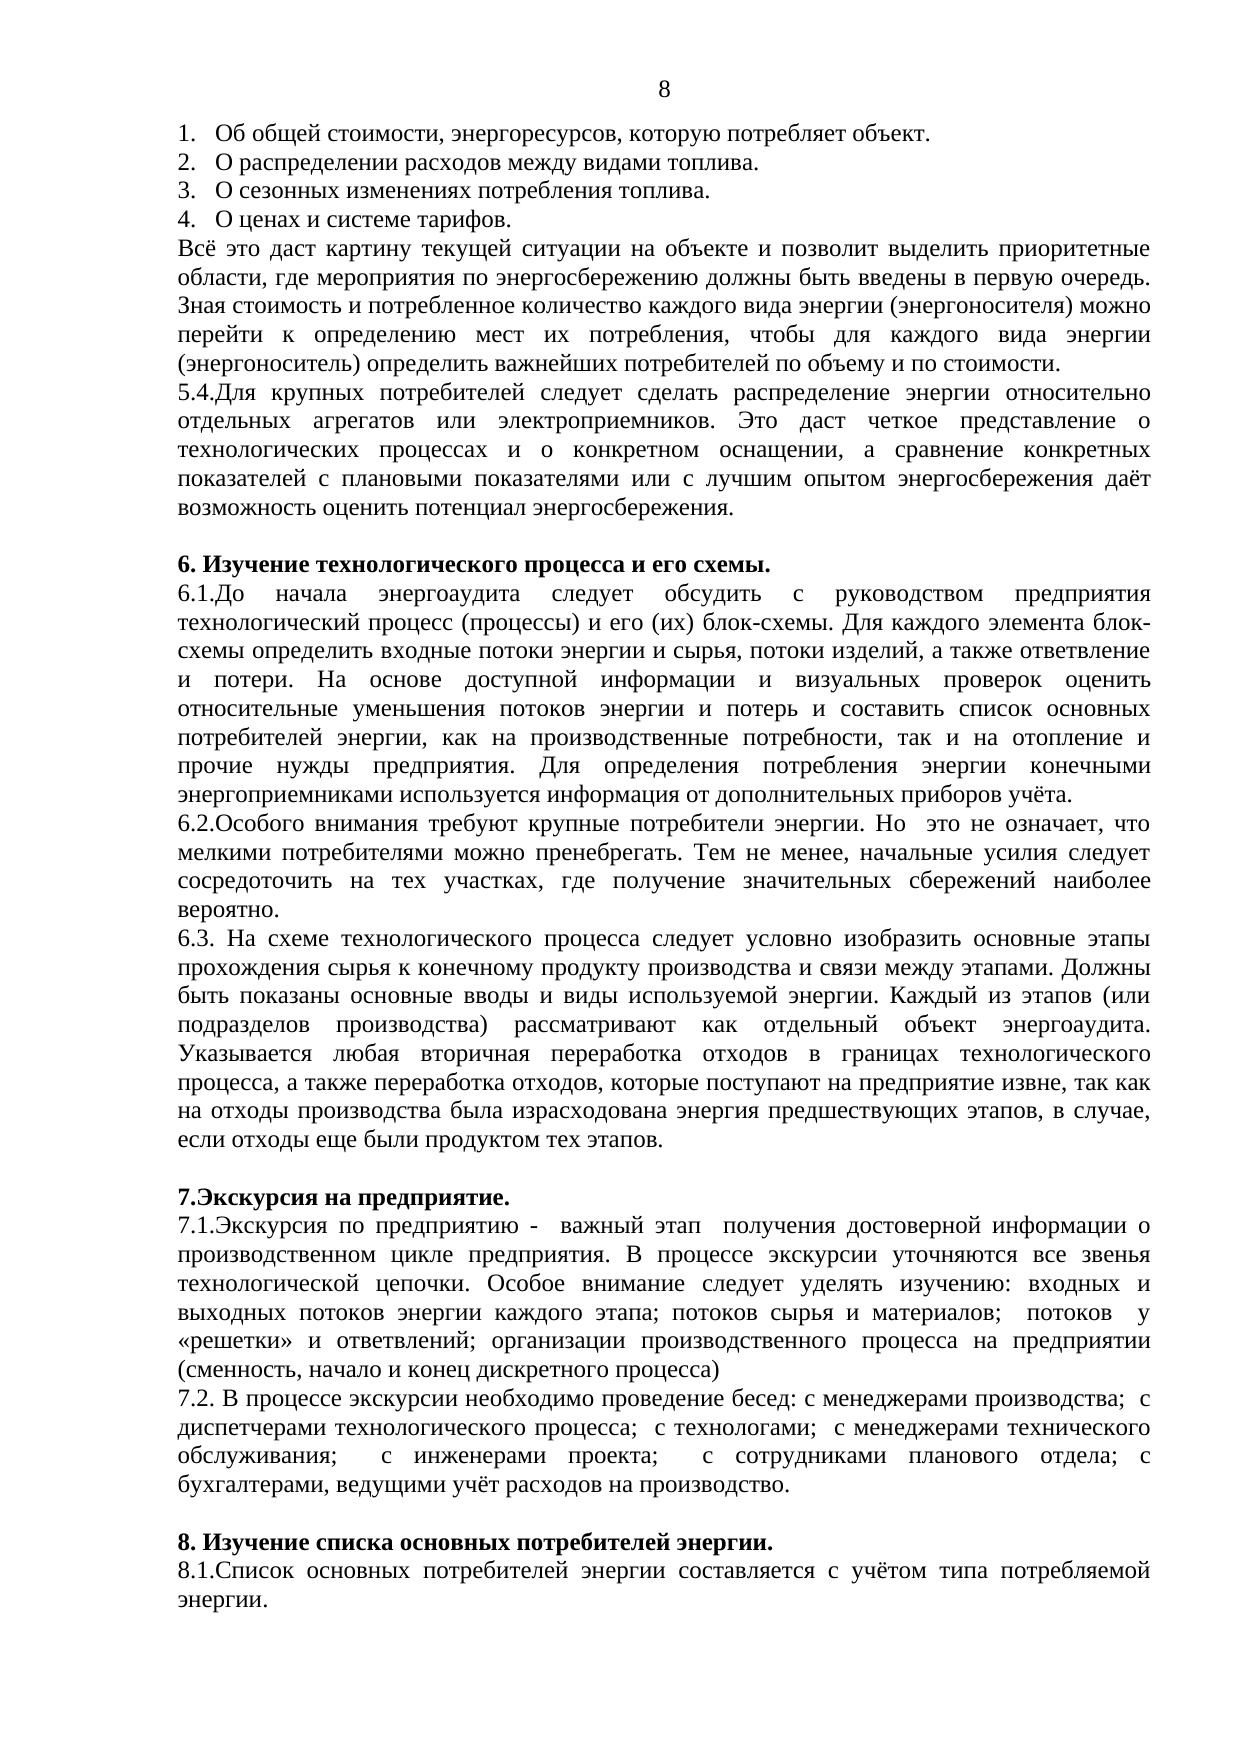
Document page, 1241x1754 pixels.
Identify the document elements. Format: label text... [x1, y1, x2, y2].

text 5.4.Для крупных потребителей следует сделать распределение энергии относительно отдельных агрегатов или электроприемников. Это даст четкое представление о технологических процессах и о конкретном оснащении, а сравнение конкретных показателей с плановыми показателями или с лучшим опытом энергосбережения даёт возможность оценить потенциал энергосбережения. [177, 377, 1152, 521]
text 8. Изучение списка основных потребителей энергии. [177, 1527, 1152, 1556]
text 7.Экскурсия на предприятие. [177, 1182, 1152, 1211]
text 8.1.Список основных потребителей энергии составляется с учётом типа потребляемой энергии. [177, 1556, 1152, 1613]
list О сезонных изменениях потребления топлива. [177, 176, 1152, 204]
text 7.1.Экскурсия по предприятию - важный этап получения достоверной информации о производственном цикле предприятия. В процессе экскурсии уточняются все звенья технологической цепочки. Особое внимание следует уделять изучению: входных и выходных потоков энергии каждого этапа; потоков сырья и материалов; потоков у «решетки» и ответвлений; организации производственного процесса на предприятии (сменность, начало и конец дискретного процесса) [177, 1211, 1152, 1383]
text Всё это даст картину текущей ситуации на объекте и позволит выделить приоритетные области, где мероприятия по энергосбережению должны быть введены в первую очередь. Зная стоимость и потребленное количество каждого вида энергии (энергоносителя) можно перейти к определению мест их потребления, чтобы для каждого вида энергии (энергоноситель) определить важнейших потребителей по объему и по стоимости. [177, 233, 1152, 377]
text 6. Изучение технологического процесса и его схемы. [177, 549, 1152, 578]
list О распределении расходов между видами топлива. [177, 147, 1152, 176]
text 6.1.До начала энергоаудита следует обсудить с руководством предприятия технологический процесс (процессы) и его (их) блок-схемы. Для каждого элемента блок-схемы определить входные потоки энергии и сырья, потоки изделий, а также ответвление и потери. На основе доступной информации и визуальных проверок оценить относительные уменьшения потоков энергии и потерь и составить список основных потребителей энергии, как на производственные потребности, так и на отопление и прочие нужды предприятия. Для определения потребления энергии конечными энергоприемниками используется информация от дополнительных приборов учёта. [177, 578, 1152, 808]
text 6.3. На схеме технологического процесса следует условно изобразить основные этапы прохождения сырья к конечному продукту производства и связи между этапами. Должны быть показаны основные вводы и виды используемой энергии. Каждый из этапов (или подразделов производства) рассматривают как отдельный объект энергоаудита. Указывается любая вторичная переработка отходов в границах технологического процесса, а также переработка отходов, которые поступают на предприятие извне, так как на отходы производства была израсходована энергия предшествующих этапов, в случае, если отходы еще были продуктом тех этапов. [177, 923, 1152, 1153]
list Об общей стоимости, энергоресурсов, которую потребляет объект. [177, 118, 1152, 147]
text 6.2.Особого внимания требуют крупные потребители энергии. Но это не означает, что мелкими потребителями можно пренебрегать. Тем не менее, начальные усилия следует сосредоточить на тех участках, где получение значительных сбережений наиболее вероятно. [177, 808, 1152, 923]
list О ценах и системе тарифов. [177, 204, 1152, 233]
text 7.2. В процессе экскурсии необходимо проведение бесед: с менеджерами производства; с диспетчерами технологического процесса; с технологами; с менеджерами технического обслуживания; с инженерами проекта; с сотрудниками планового отдела; с бухгалтерами, ведущими учёт расходов на производство. [177, 1383, 1152, 1498]
